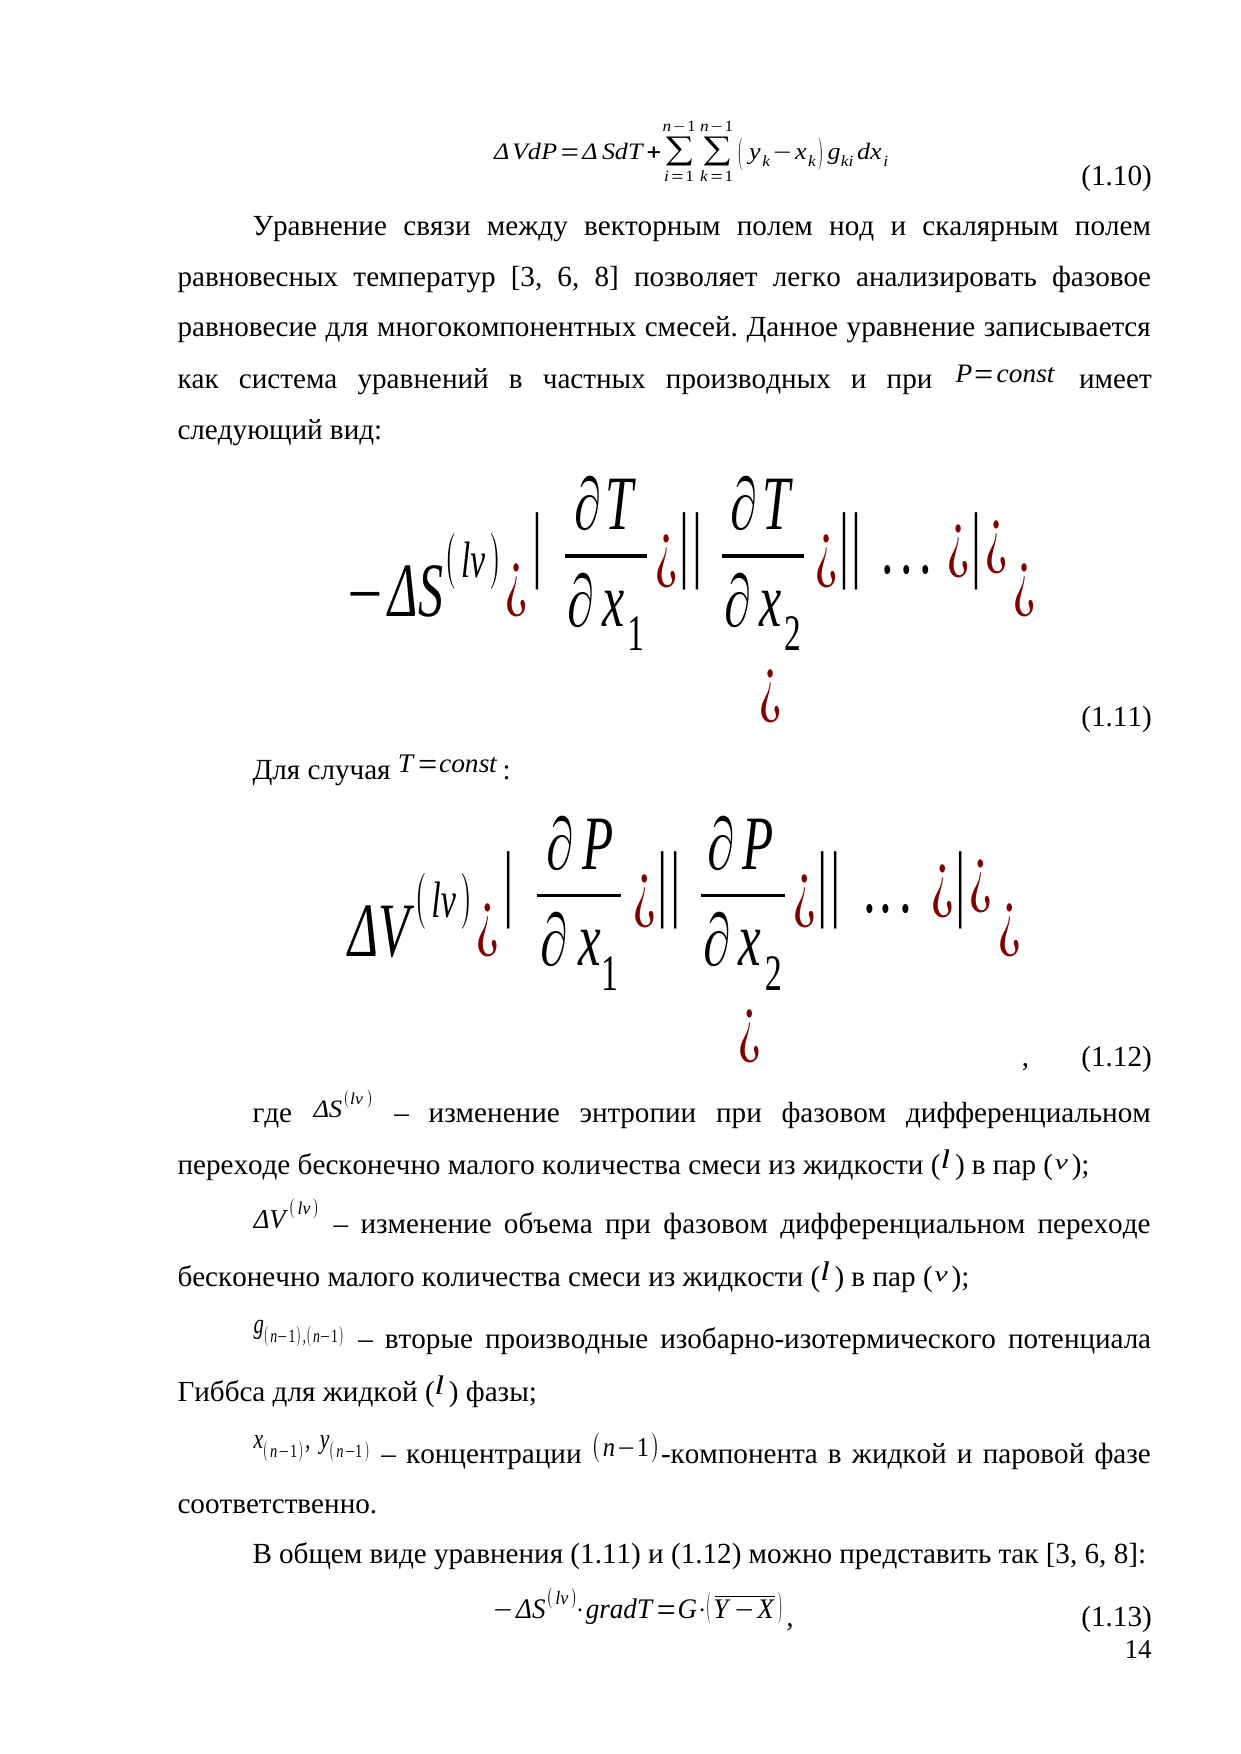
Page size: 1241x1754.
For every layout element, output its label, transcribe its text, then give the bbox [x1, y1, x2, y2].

text где – изменение энтропии при фазовом дифференциальном переходе бесконечно малого количества смеси из жидкости () в пар (); [177, 1089, 1152, 1181]
text (1.11) [177, 462, 1152, 733]
text – концентрации -компонента в жидкой и паровой фазе соответственно. [177, 1424, 1152, 1520]
text – вторые производные изобарно-изотермического потенциала Гиббса для жидкой () фазы; [177, 1309, 1152, 1407]
text (1.10) [177, 118, 1152, 192]
text – изменение объема при фазовом дифференциальном переходе бесконечно малого количества смеси из жидкости () в пар (); [177, 1198, 1152, 1293]
text , (1.13) [177, 1587, 1152, 1632]
text Уравнение связи между векторным полем нод и скалярным полем равновесных температур [3, 6, 8] позволяет легко анализировать фазовое равновесие для многокомпонентных смесей. Данное уравнение записывается как система уравнений в частных производных и при имеет следующий вид: [177, 208, 1152, 446]
text Для случая : [177, 749, 1152, 785]
text , (1.12) [177, 802, 1152, 1072]
text В общем виде уравнения (1.11) и (1.12) можно представить так [3, 6, 8]: [177, 1537, 1152, 1570]
